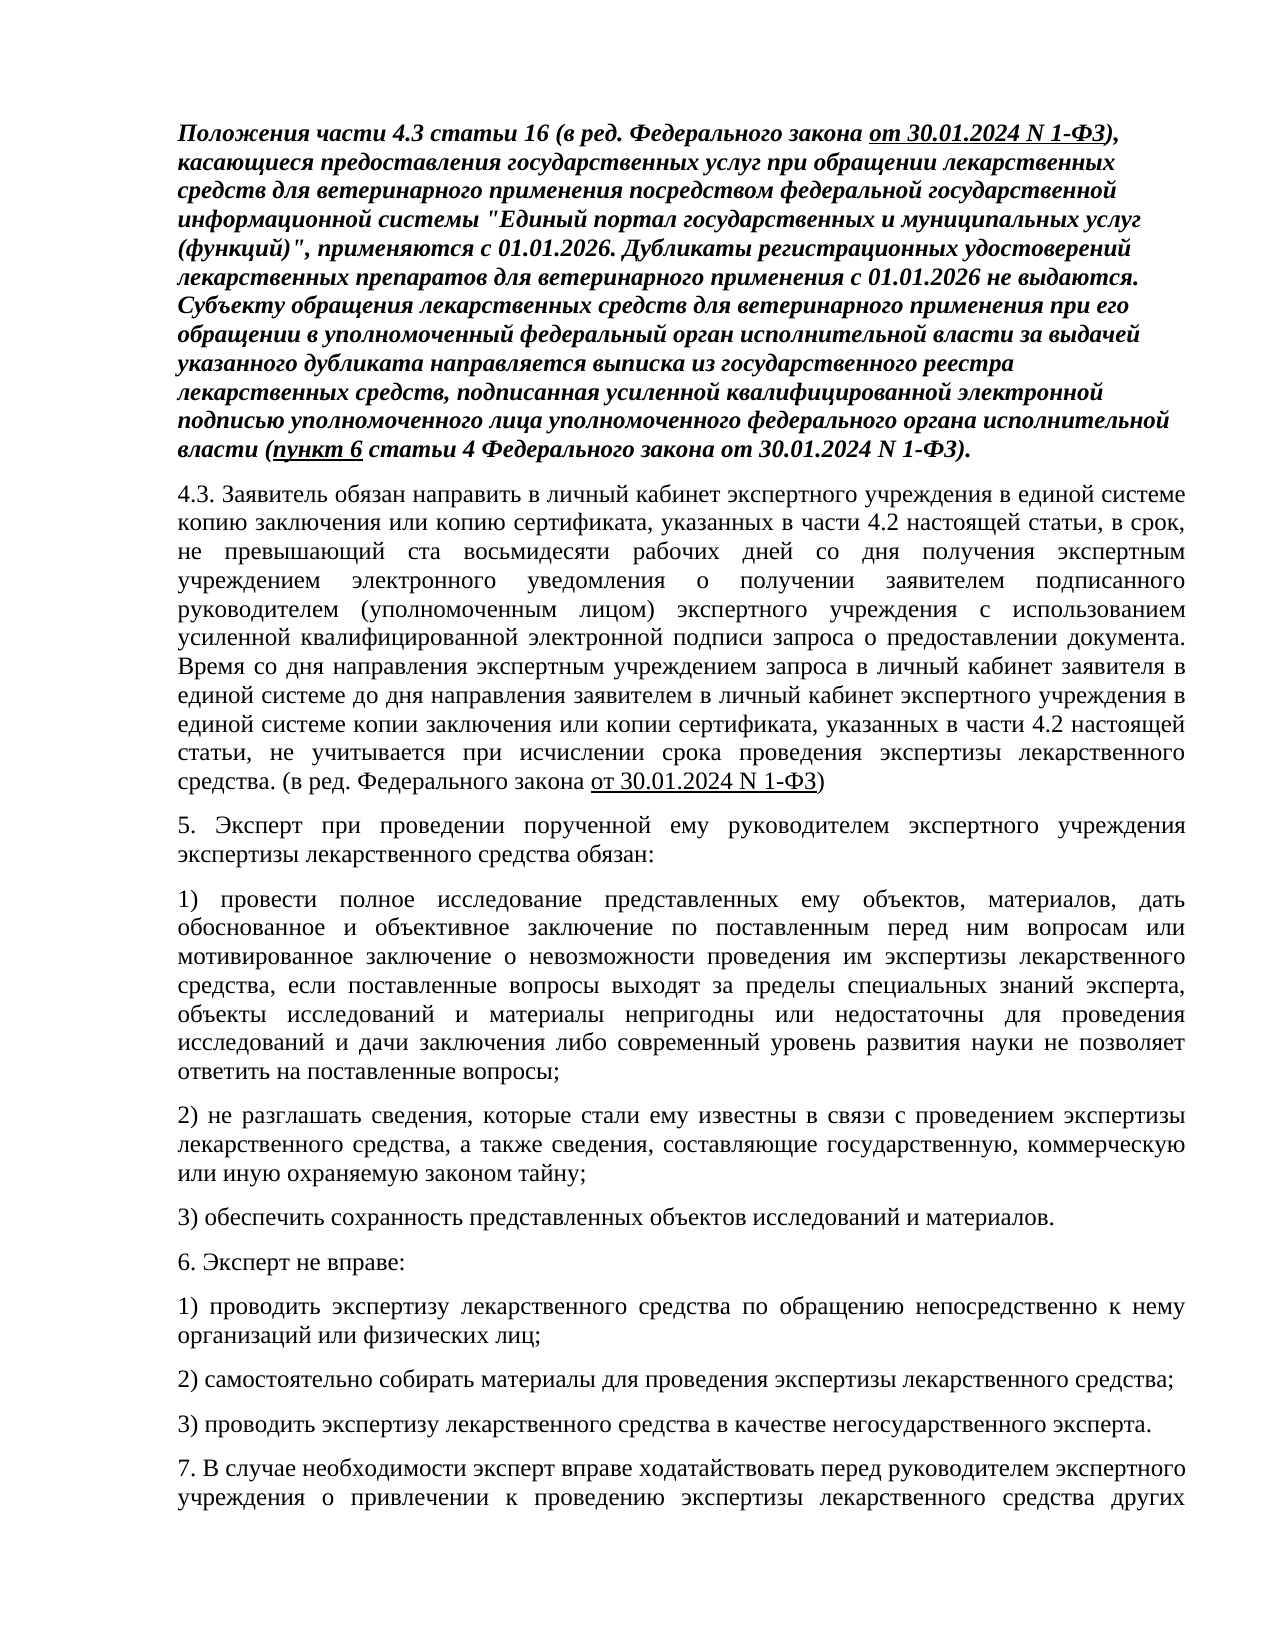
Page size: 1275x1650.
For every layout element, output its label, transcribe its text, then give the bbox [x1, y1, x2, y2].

text 2) самостоятельно собирать материалы для проведения экспертизы лекарственного средства; [177, 1364, 1186, 1393]
text Положения части 4.3 статьи 16 (в ред. Федерального закона от 30.01.2024 N 1-ФЗ), касающиеся предоставления государственных услуг при обращении лекарственных средств для ветеринарного применения посредством федеральной государственной информационной системы "Единый портал государственных и муниципальных услуг (функций)", применяются с 01.01.2026. Дубликаты регистрационных удостоверений лекарственных препаратов для ветеринарного применения с 01.01.2026 не выдаются. Субъекту обращения лекарственных средств для ветеринарного применения при его обращении в уполномоченный федеральный орган исполнительной власти за выдачей указанного дубликата направляется выписка из государственного реестра лекарственных средств, подписанная усиленной квалифицированной электронной подписью уполномоченного лица уполномоченного федерального органа исполнительной власти (пункт 6 статьи 4 Федерального закона от 30.01.2024 N 1-ФЗ). [177, 118, 1186, 463]
text 1) провести полное исследование представленных ему объектов, материалов, дать обоснованное и объективное заключение по поставленным перед ним вопросам или мотивированное заключение о невозможности проведения им экспертизы лекарственного средства, если поставленные вопросы выходят за пределы специальных знаний эксперта, объекты исследований и материалы непригодны или недостаточны для проведения исследований и дачи заключения либо современный уровень развития науки не позволяет ответить на поставленные вопросы; [177, 884, 1186, 1085]
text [177, 1453, 1186, 1511]
text 3) обеспечить сохранность представленных объектов исследований и материалов. [177, 1202, 1186, 1231]
text 6. Эксперт не вправе: [177, 1247, 1186, 1276]
text 5. Эксперт при проведении порученной ему руководителем экспертного учреждения экспертизы лекарственного средства обязан: [177, 811, 1186, 868]
text 1) проводить экспертизу лекарственного средства по обращению непосредственно к нему организаций или физических лиц; [177, 1291, 1186, 1349]
text 4.3. Заявитель обязан направить в личный кабинет экспертного учреждения в единой системе копию заключения или копию сертификата, указанных в части 4.2 настоящей статьи, в срок, не превышающий ста восьмидесяти рабочих дней со дня получения экспертным учреждением электронного уведомления о получении заявителем подписанного руководителем (уполномоченным лицом) экспертного учреждения с использованием усиленной квалифицированной электронной подписи запроса о предоставлении документа. Время со дня направления экспертным учреждением запроса в личный кабинет заявителя в единой системе до дня направления заявителем в личный кабинет экспертного учреждения в единой системе копии заключения или копии сертификата, указанных в части 4.2 настоящей статьи, не учитывается при исчислении срока проведения экспертизы лекарственного средства. (в ред. Федерального закона от 30.01.2024 N 1-ФЗ) [177, 479, 1186, 795]
text 2) не разглашать сведения, которые стали ему известны в связи с проведением экспертизы лекарственного средства, а также сведения, составляющие государственную, коммерческую или иную охраняемую законом тайну; [177, 1101, 1186, 1187]
text 3) проводить экспертизу лекарственного средства в качестве негосударственного эксперта. [177, 1409, 1186, 1437]
